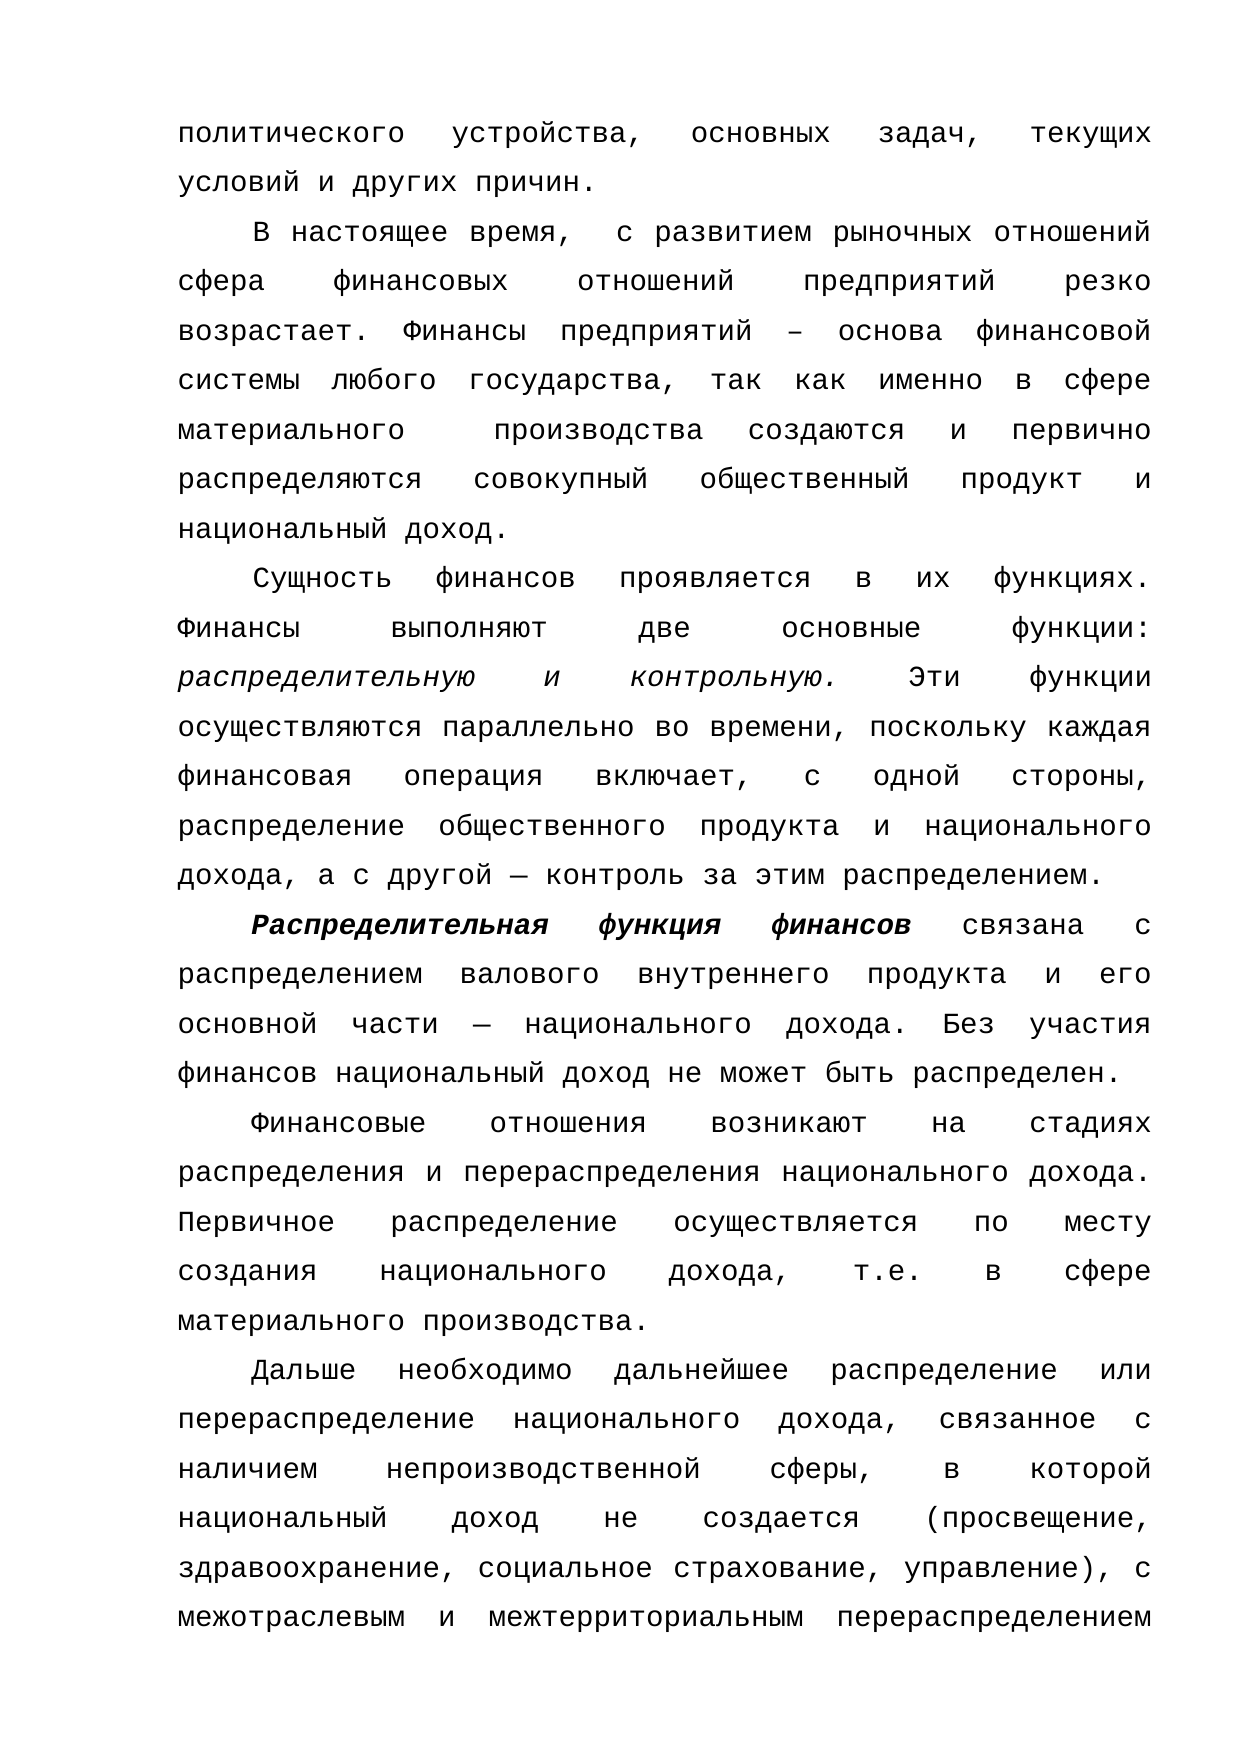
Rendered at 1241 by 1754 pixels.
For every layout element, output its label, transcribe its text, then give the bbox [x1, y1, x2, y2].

text В настоящее время, с развитием рыночных отношений сфера финансовых отношений предприятий резко возрастает. Финансы предприятий – основа финансовой системы любого государства, так как именно в сфере материального производства создаются и первично распределяются совокупный общественный продукт и национальный доход. [177, 217, 1152, 547]
text Финансовые отношения возникают на стадиях распределения и перераспределения национального дохода. Первичное распределение осуществляется по месту создания национального дохода, т.е. в сфере материального производства. [177, 1108, 1152, 1339]
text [177, 118, 1152, 201]
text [177, 1355, 1152, 1636]
text Распределительная функция финансов связана с распределением валового внутреннего продукта и его основной части — национального дохода. Без участия финансов национальный доход не может быть распределен. [177, 910, 1152, 1091]
text Сущность финансов проявляется в их функциях. Финансы выполняют две основные функции: распределительную и контрольную. Эти функции осуществляются параллельно во времени, поскольку каждая финансовая операция включает, с одной стороны, распределение общественного продукта и национального дохода, а с другой — контроль за этим распределением. [177, 563, 1152, 893]
